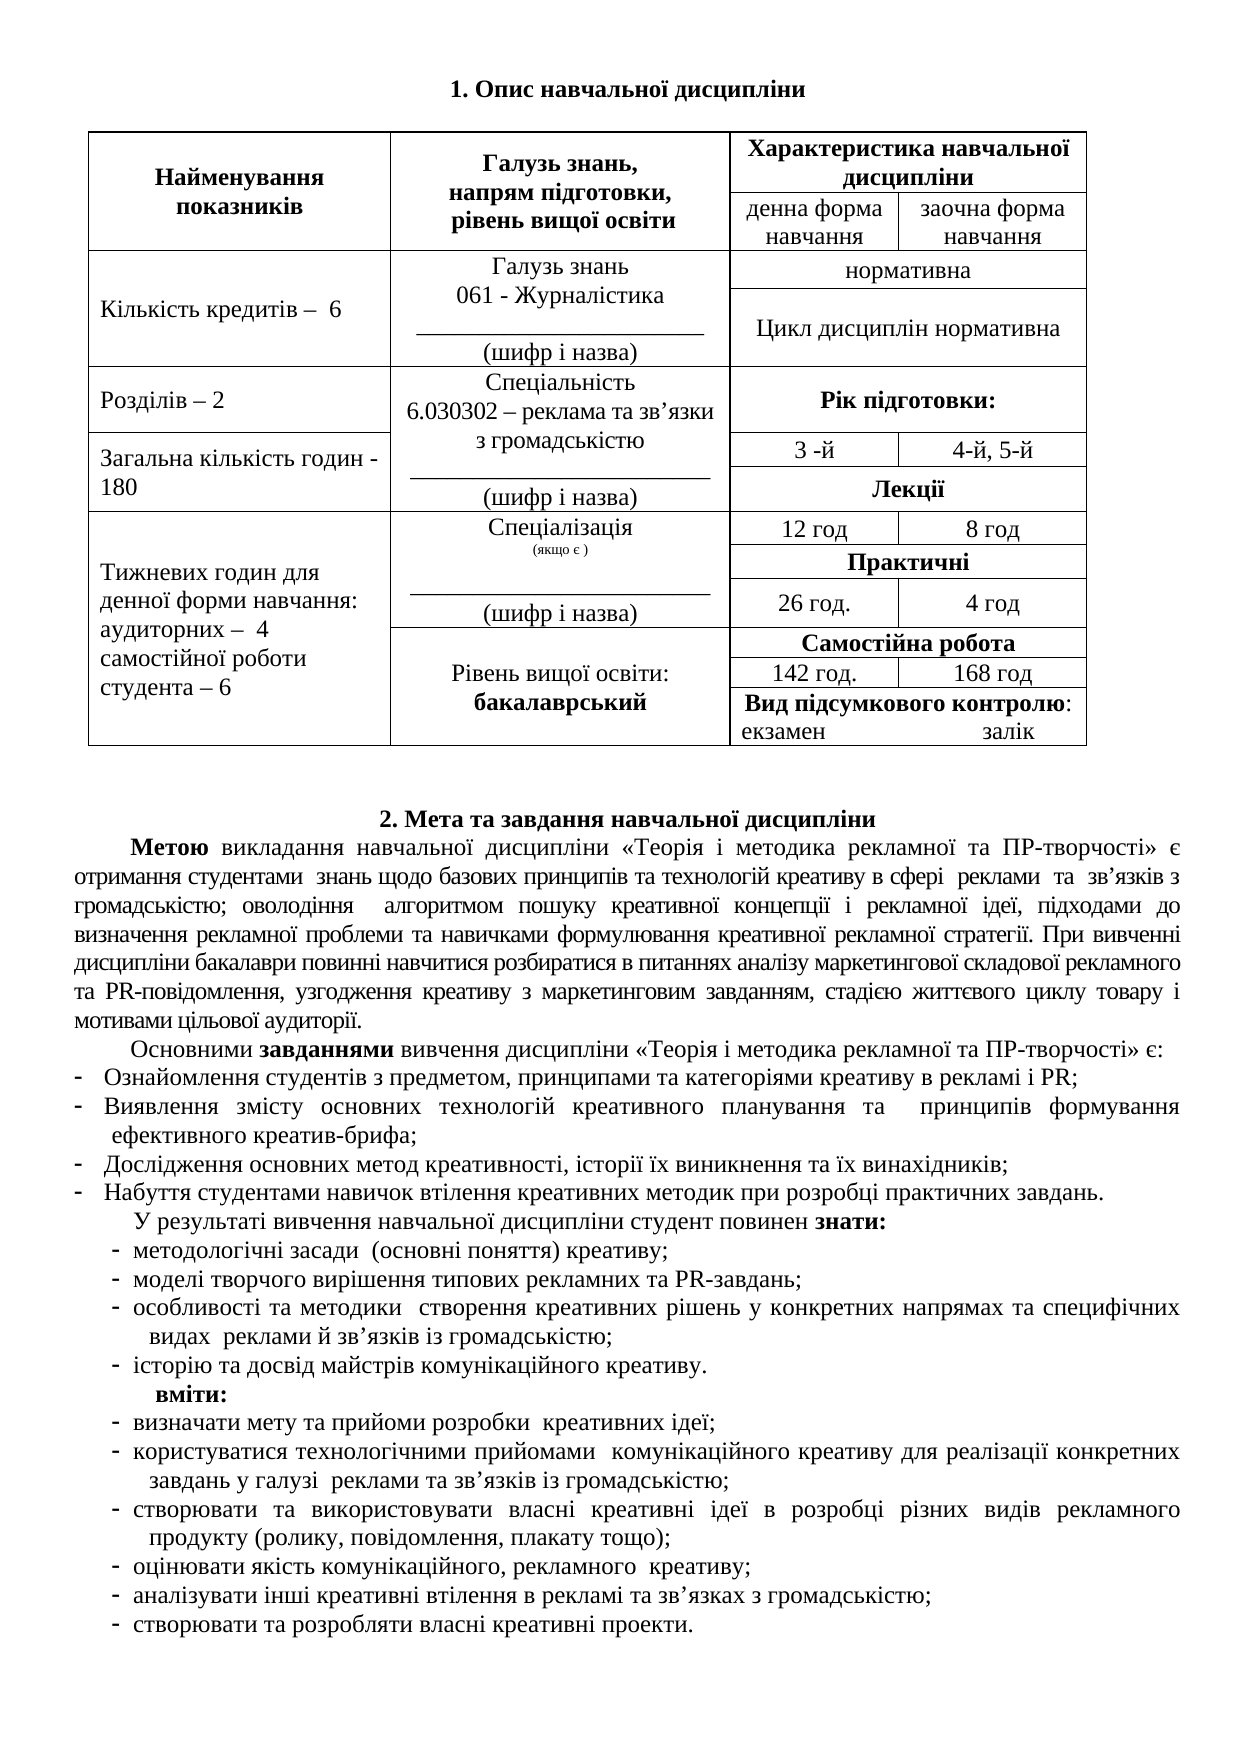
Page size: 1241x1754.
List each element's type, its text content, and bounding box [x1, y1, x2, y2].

table_cell Спеціалізація (якщо є ) ________________________ (шифр і назва) [391, 512, 729, 627]
table_cell денна форма навчання [731, 193, 898, 250]
table_cell 26 год. [731, 579, 898, 627]
text Основними завданнями вивчення дисципліни «Теорія і методика рекламної та ПР-творчості» є: [74, 1034, 1181, 1062]
table_cell Цикл дисциплін нормативна [731, 289, 1086, 366]
list історію та досвід майстрів комунікаційного креативу. [111, 1350, 1181, 1379]
table_header Найменування показників [89, 133, 390, 250]
list Дослідження основних метод креативності, історії їх виникнення та їх винахідників; [74, 1149, 1181, 1177]
table_cell 4-й, 5-й [899, 433, 1086, 466]
list користуватися технологічними прийомами комунікаційного креативу для реалізації конкретних завдань у галузі реклами та зв’язків із громадськістю; [111, 1436, 1181, 1494]
table_cell Галузь знань 061 - Журналістика _______________________ (шифр і назва) [391, 251, 729, 366]
list Ознайомлення студентів з предметом, принципами та категоріями креативу в рекламі і PR; [74, 1062, 1181, 1091]
table_cell Спеціальність 6.030302 – реклама та зв’язки з громадськістю ________________________ (шифр і назва) [391, 367, 729, 511]
list Виявлення змісту основних технологій креативного планування та принципів формування ефективного креатив-брифа; [74, 1091, 1181, 1149]
text 1. Опис навчальної дисципліни [74, 74, 1181, 103]
table_cell Кількість кредитів – 6 [89, 251, 390, 366]
list Набуття студентами навичок втілення креативних методик при розробці практичних завдань. [74, 1177, 1181, 1206]
list створювати та використовувати власні креативні ідеї в розробці різних видів рекламного продукту (ролику, повідомлення, плакату тощо); [111, 1494, 1181, 1551]
table_cell 4 год [899, 579, 1086, 627]
table_cell Розділів – 2 [89, 367, 390, 432]
table_cell Самостійна робота [731, 628, 1086, 657]
list моделі творчого вирішення типових рекламних та PR-завдань; [111, 1264, 1181, 1292]
list аналізувати інші креативні втілення в рекламі та зв’язках з громадськістю; [111, 1580, 1181, 1609]
table_cell 168 год [899, 658, 1086, 687]
table_header Галузь знань, напрям підготовки, рівень вищої освіти [391, 133, 729, 250]
text У результаті вивчення навчальної дисципліни студент повинен знати: [74, 1206, 1181, 1235]
list вміти: [149, 1379, 1181, 1407]
table_cell Загальна кількість годин - 180 [89, 433, 390, 511]
list створювати та розробляти власні креативні проекти. [111, 1609, 1181, 1637]
table_cell Рівень вищої освіти: бакалаврський [391, 628, 729, 745]
subtitle 2. Мета та завдання навчальної дисципліни [74, 804, 1181, 832]
table_cell 12 год [731, 512, 898, 544]
table_cell заочна форма навчання [899, 193, 1086, 250]
table_cell Лекції [731, 467, 1086, 511]
list особливості та методики створення креативних рішень у конкретних напрямах та специфічних видах реклами й зв’язків із громадськістю; [111, 1292, 1181, 1350]
table_cell 8 год [899, 512, 1086, 544]
table_cell нормативна [731, 251, 1086, 288]
list визначати мету та прийоми розробки креативних ідеї; [111, 1407, 1181, 1436]
table_cell 142 год. [731, 658, 898, 687]
table_cell 3 -й [731, 433, 898, 466]
text Метою викладання навчальної дисципліни «Теорія і методика рекламної та ПР-творчості» є отримання студентами знань щодо базових принципів та технологій креативу в сфері реклами та зв’язків з громадськістю; оволодіння алгоритмом пошуку креативної концепції і рекламної ідеї, підходами до визначення рекламної проблеми та навичками формулювання креативної рекламної стратегії. При вивченні дисципліни бакалаври повинні навчитися розбиратися в питаннях аналізу маркетингової складової рекламного та PR-повідомлення, узгодження креативу з маркетинговим завданням, стадією життєвого циклу товару і мотивами цільової аудиторії. [74, 832, 1181, 1034]
list методологічні засади (основні поняття) креативу; [111, 1235, 1181, 1264]
table_cell Рік підготовки: [731, 367, 1086, 432]
table_cell Вид підсумкового контролю: екзамен залік [731, 688, 1086, 745]
table_cell Практичні [731, 545, 1086, 578]
list оцінювати якість комунікаційного, рекламного креативу; [111, 1551, 1181, 1580]
table_cell Тижневих годин для денної форми навчання: аудиторних – 4 самостійної роботи студента – 6 [89, 512, 390, 745]
table_header Характеристика навчальної дисципліни [731, 133, 1086, 192]
